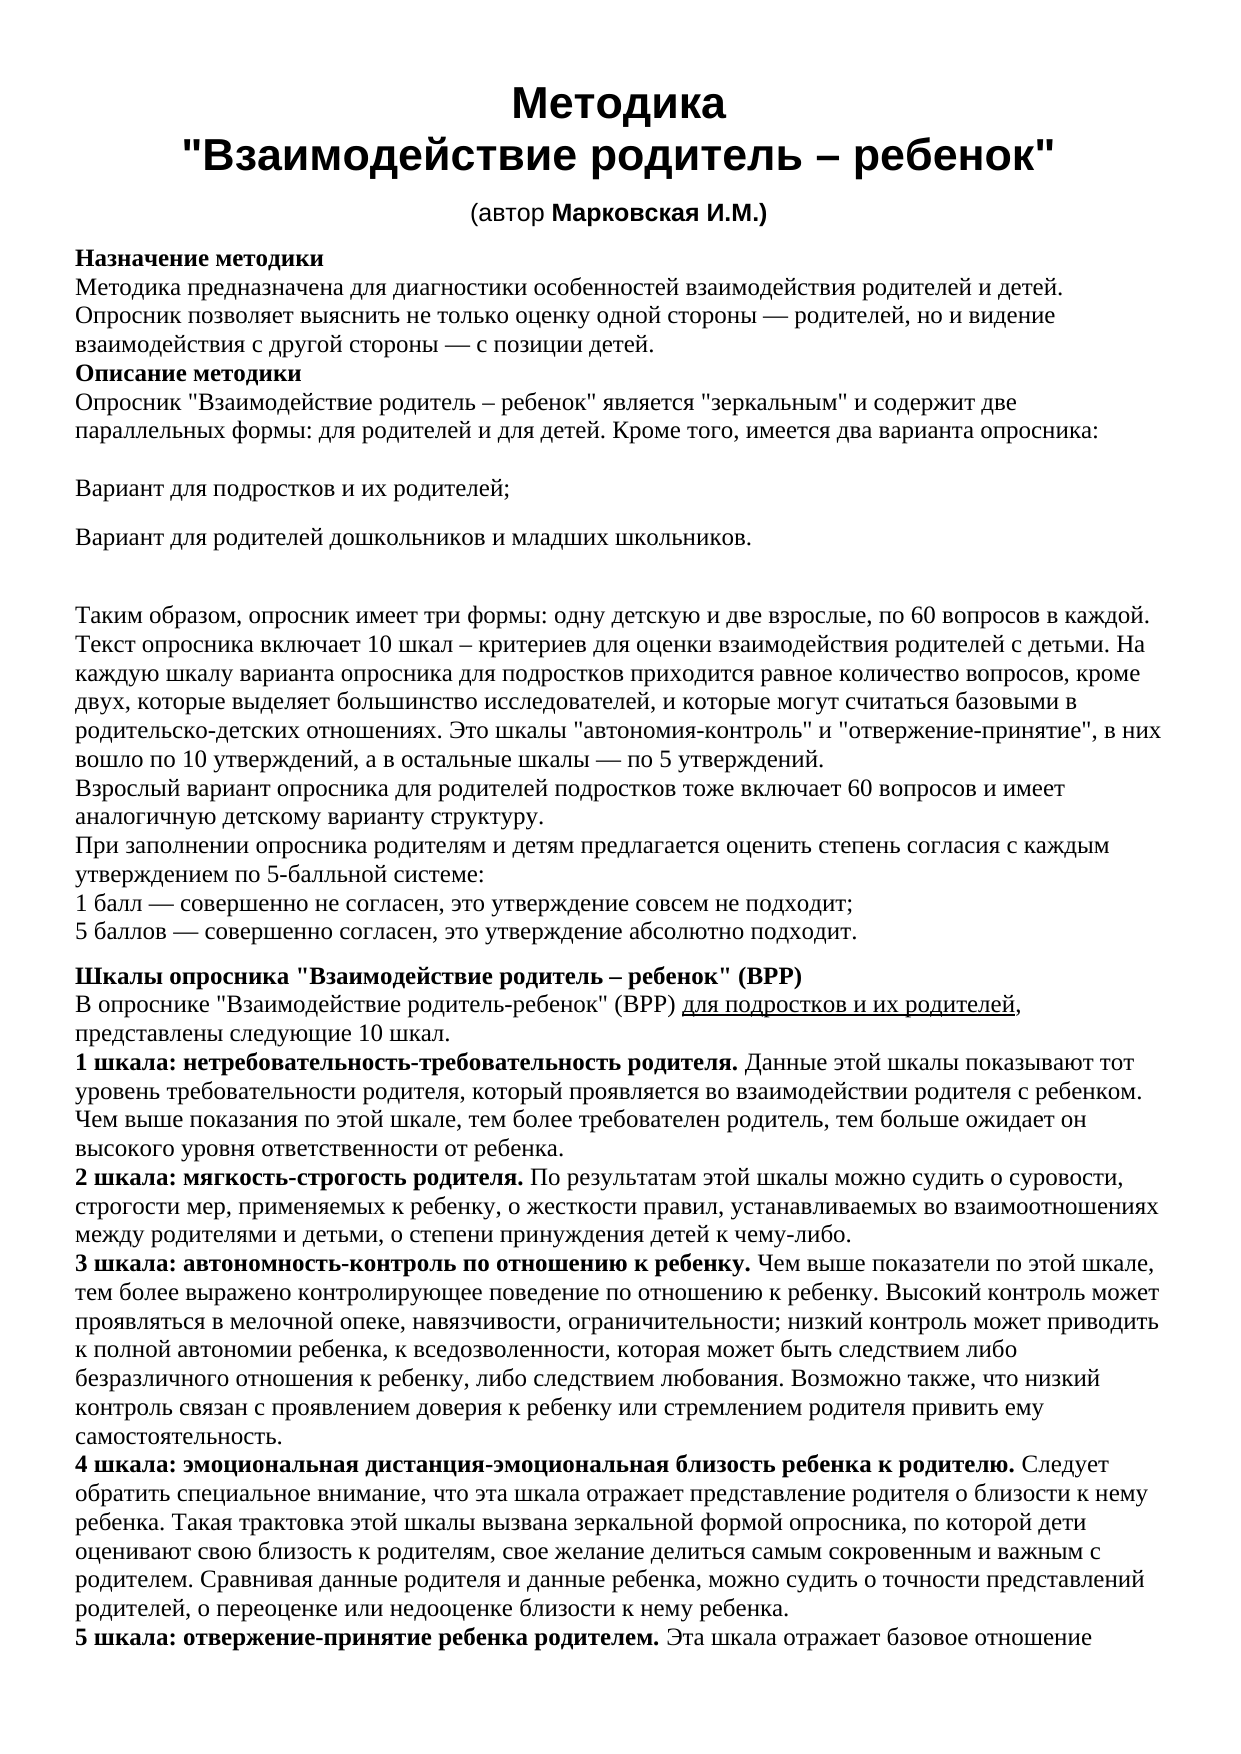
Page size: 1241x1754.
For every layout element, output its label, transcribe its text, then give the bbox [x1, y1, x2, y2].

table_header Методика "Взаимодействие родитель – ребенок" [74, 75, 1164, 181]
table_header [74, 181, 1164, 1652]
